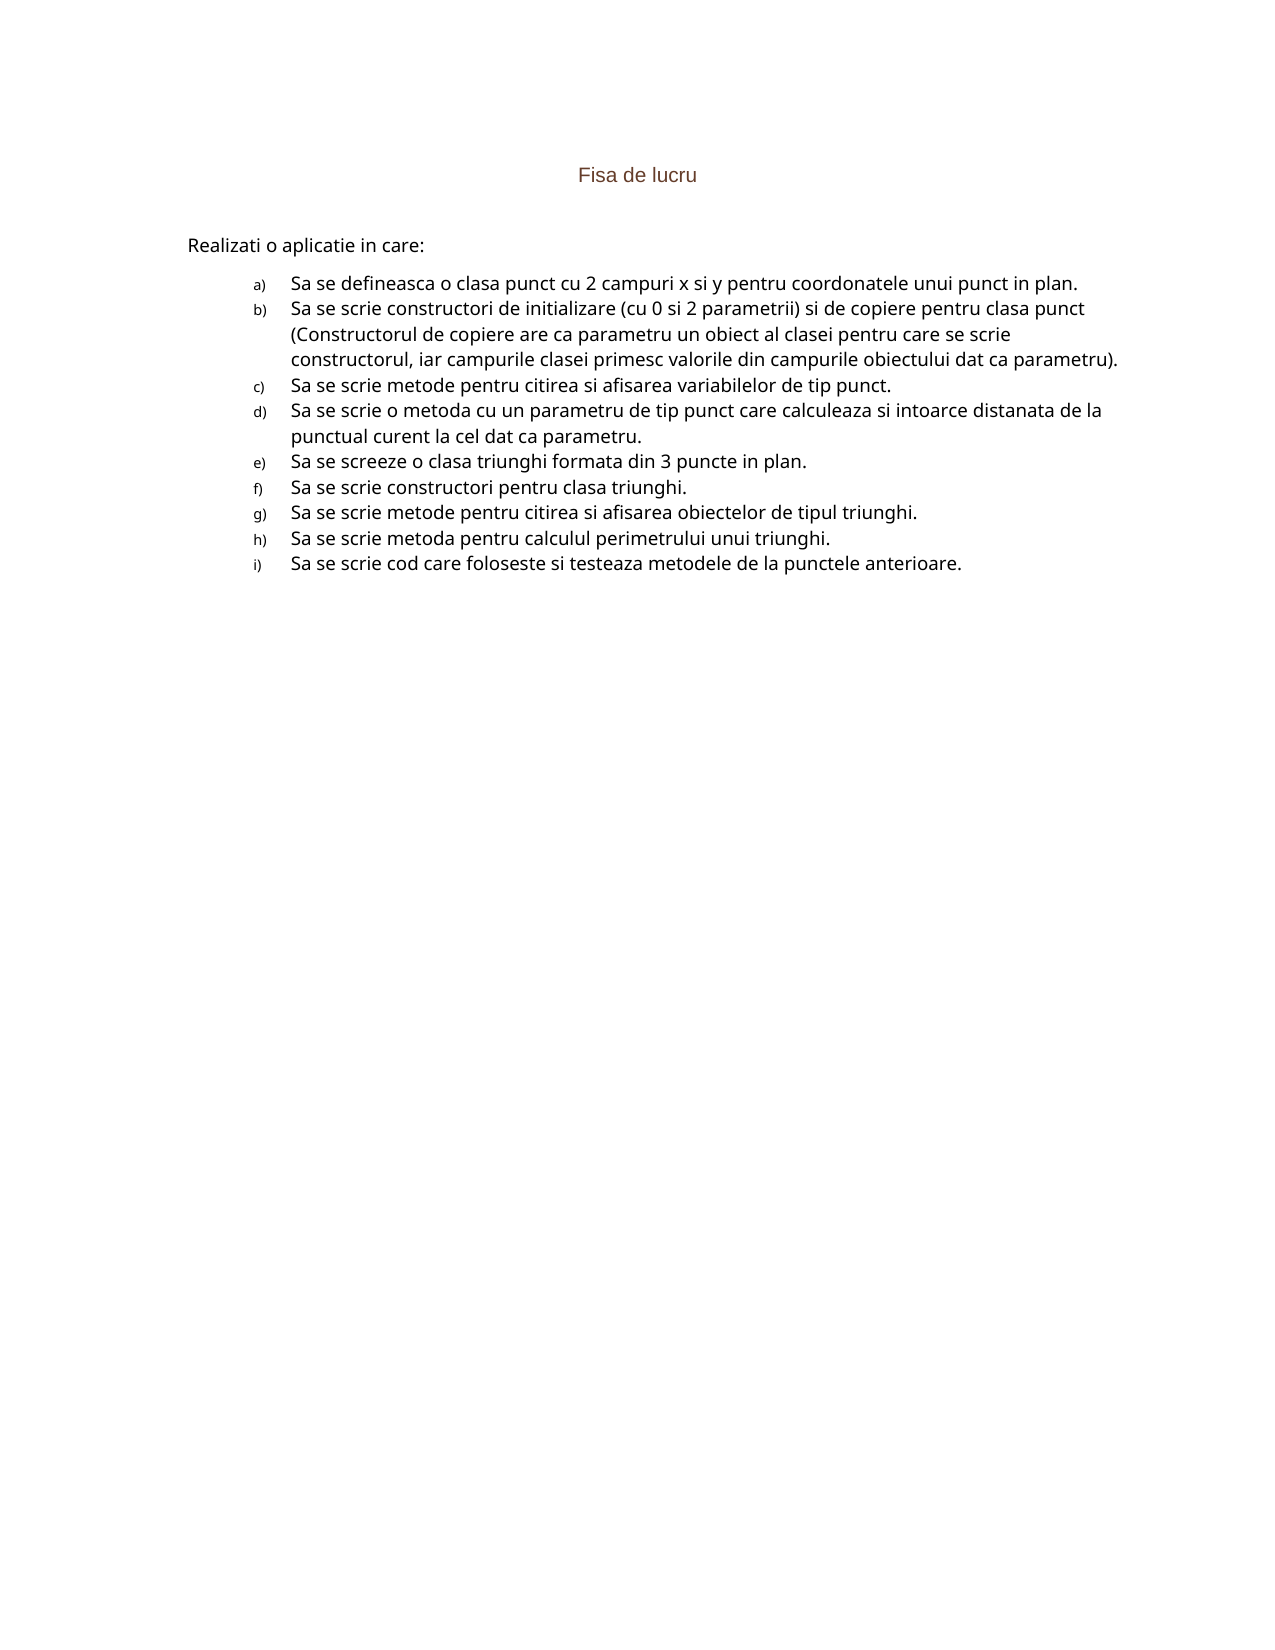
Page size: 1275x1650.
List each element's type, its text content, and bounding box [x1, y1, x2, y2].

list Sa se scrie o metoda cu un parametru de tip punct care calculeaza si intoarce distanata de la punctual curent la cel dat ca parametru. [253, 397, 1125, 448]
list Sa se scrie metoda pentru calculul perimetrului unui triunghi. [253, 525, 1125, 551]
text Realizati o aplicatie in care: [187, 232, 1125, 257]
list Sa se scrie constructori de initializare (cu 0 si 2 parametrii) si de copiere pentru clasa punct (Constructorul de copiere are ca parametru un obiect al clasei pentru care se scrie constructorul, iar campurile clasei primesc valorile din campurile obiectului dat ca parametru). [253, 295, 1125, 372]
list Sa se screeze o clasa triunghi formata din 3 puncte in plan. [253, 448, 1125, 474]
list Sa se scrie metode pentru citirea si afisarea variabilelor de tip punct. [253, 372, 1125, 397]
list Sa se scrie cod care foloseste si testeaza metodele de la punctele anterioare. [253, 551, 1125, 576]
list Sa se scrie metode pentru citirea si afisarea obiectelor de tipul triunghi. [253, 499, 1125, 525]
list Sa se scrie constructori pentru clasa triunghi. [253, 474, 1125, 499]
list Sa se defineasca o clasa punct cu 2 campuri x si y pentru coordonatele unui punct in plan. [253, 270, 1125, 295]
text Fisa de lucru [150, 162, 1125, 186]
